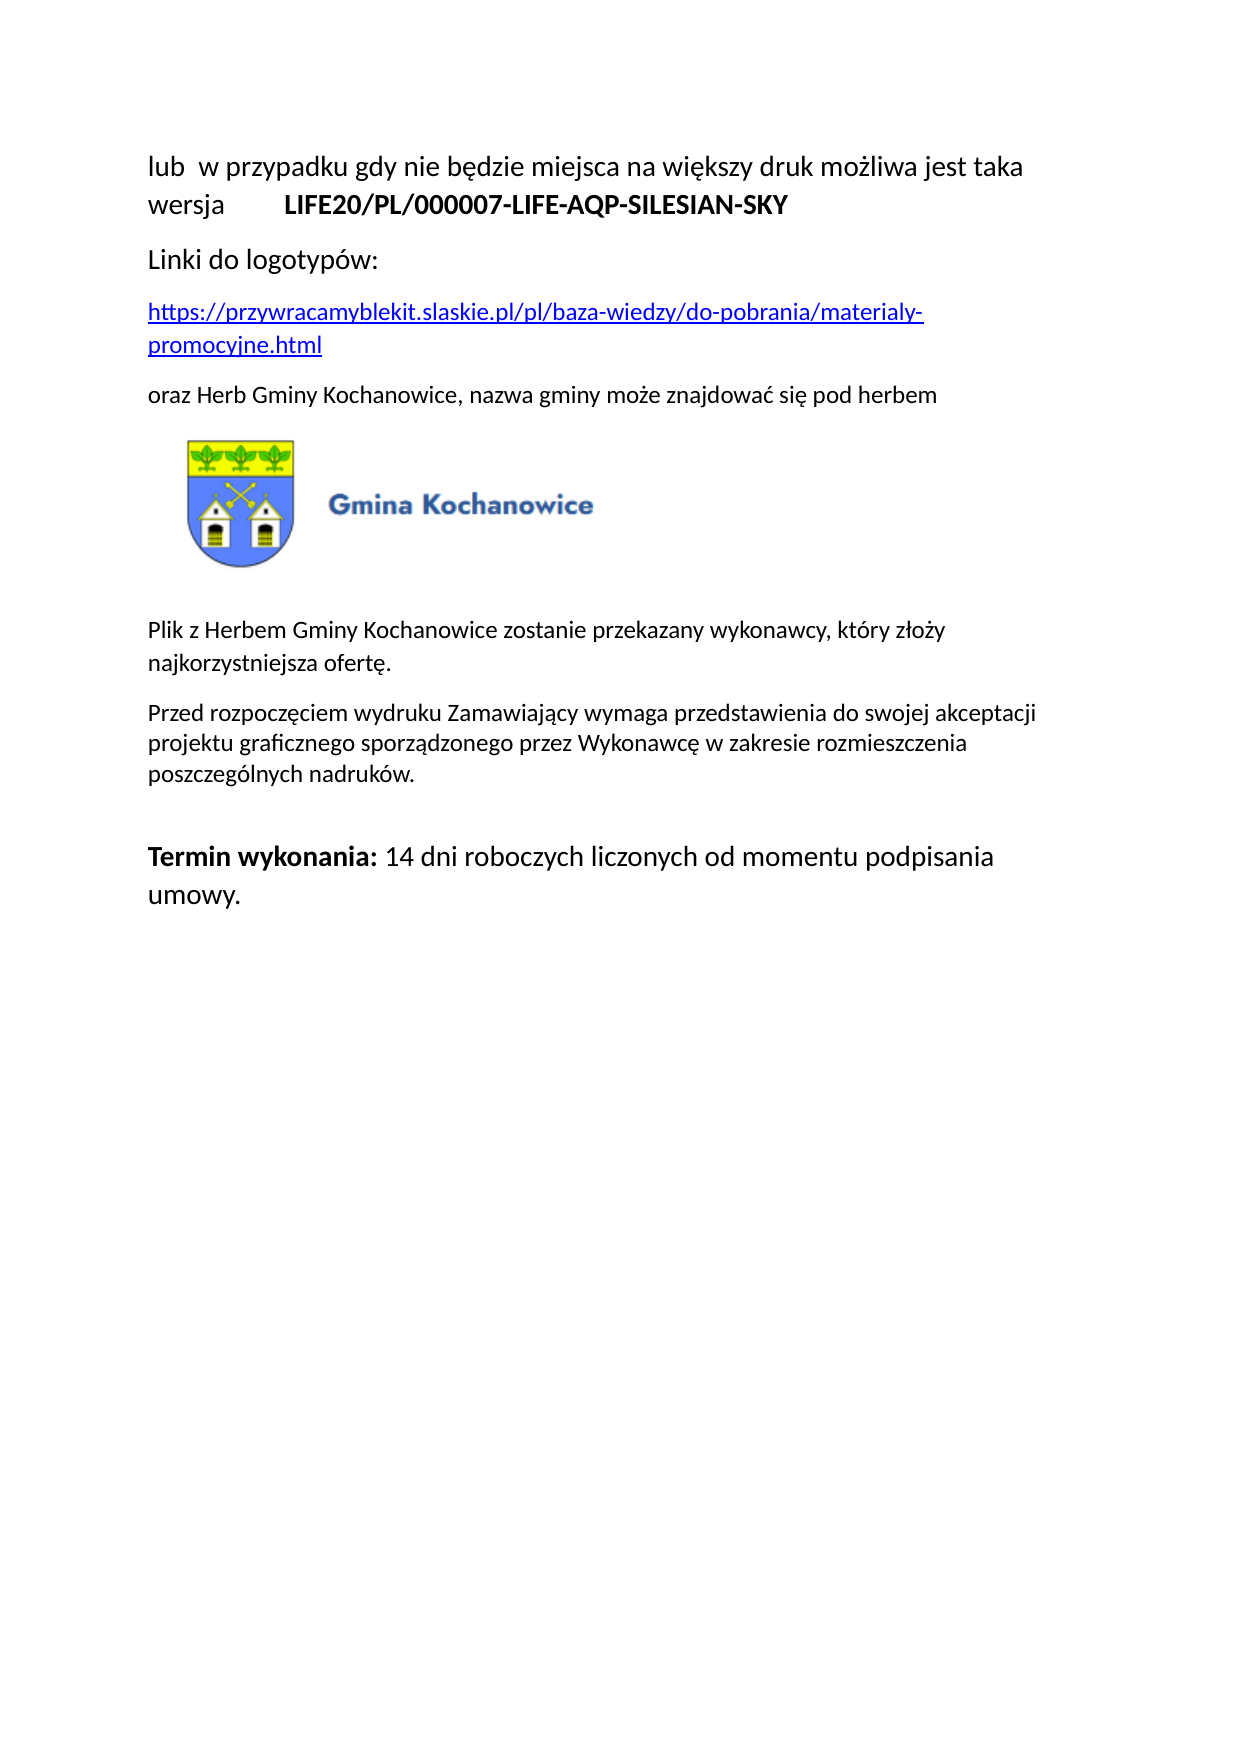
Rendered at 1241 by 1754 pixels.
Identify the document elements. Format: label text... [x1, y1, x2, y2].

text lub w przypadku gdy nie będzie miejsca na większy druk możliwa jest taka wersja LIFE20/PL/000007-LIFE-AQP-SILESIAN-SKY [148, 148, 1093, 222]
text oraz Herb Gminy Kochanowice, nazwa gminy może znajdować się pod herbem [148, 379, 1093, 409]
text Plik z Herbem Gminy Kochanowice zostanie przekazany wykonawcy, który złoży najkorzystniejsza ofertę. [148, 614, 1093, 678]
text Przed rozpoczęciem wydruku Zamawiający wymaga przedstawienia do swojej akceptacji projektu graficznego sporządzonego przez Wykonawcę w zakresie rozmieszczenia poszczególnych nadruków. [148, 697, 1093, 788]
text https://przywracamyblekit.slaskie.pl/pl/baza-wiedzy/do-pobrania/materialy-promocyjne.html [148, 296, 1093, 360]
text Linki do logotypów: [148, 241, 1093, 277]
text Termin wykonania: 14 dni roboczych liczonych od momentu podpisania umowy. [148, 838, 1093, 912]
picture [147, 428, 637, 596]
